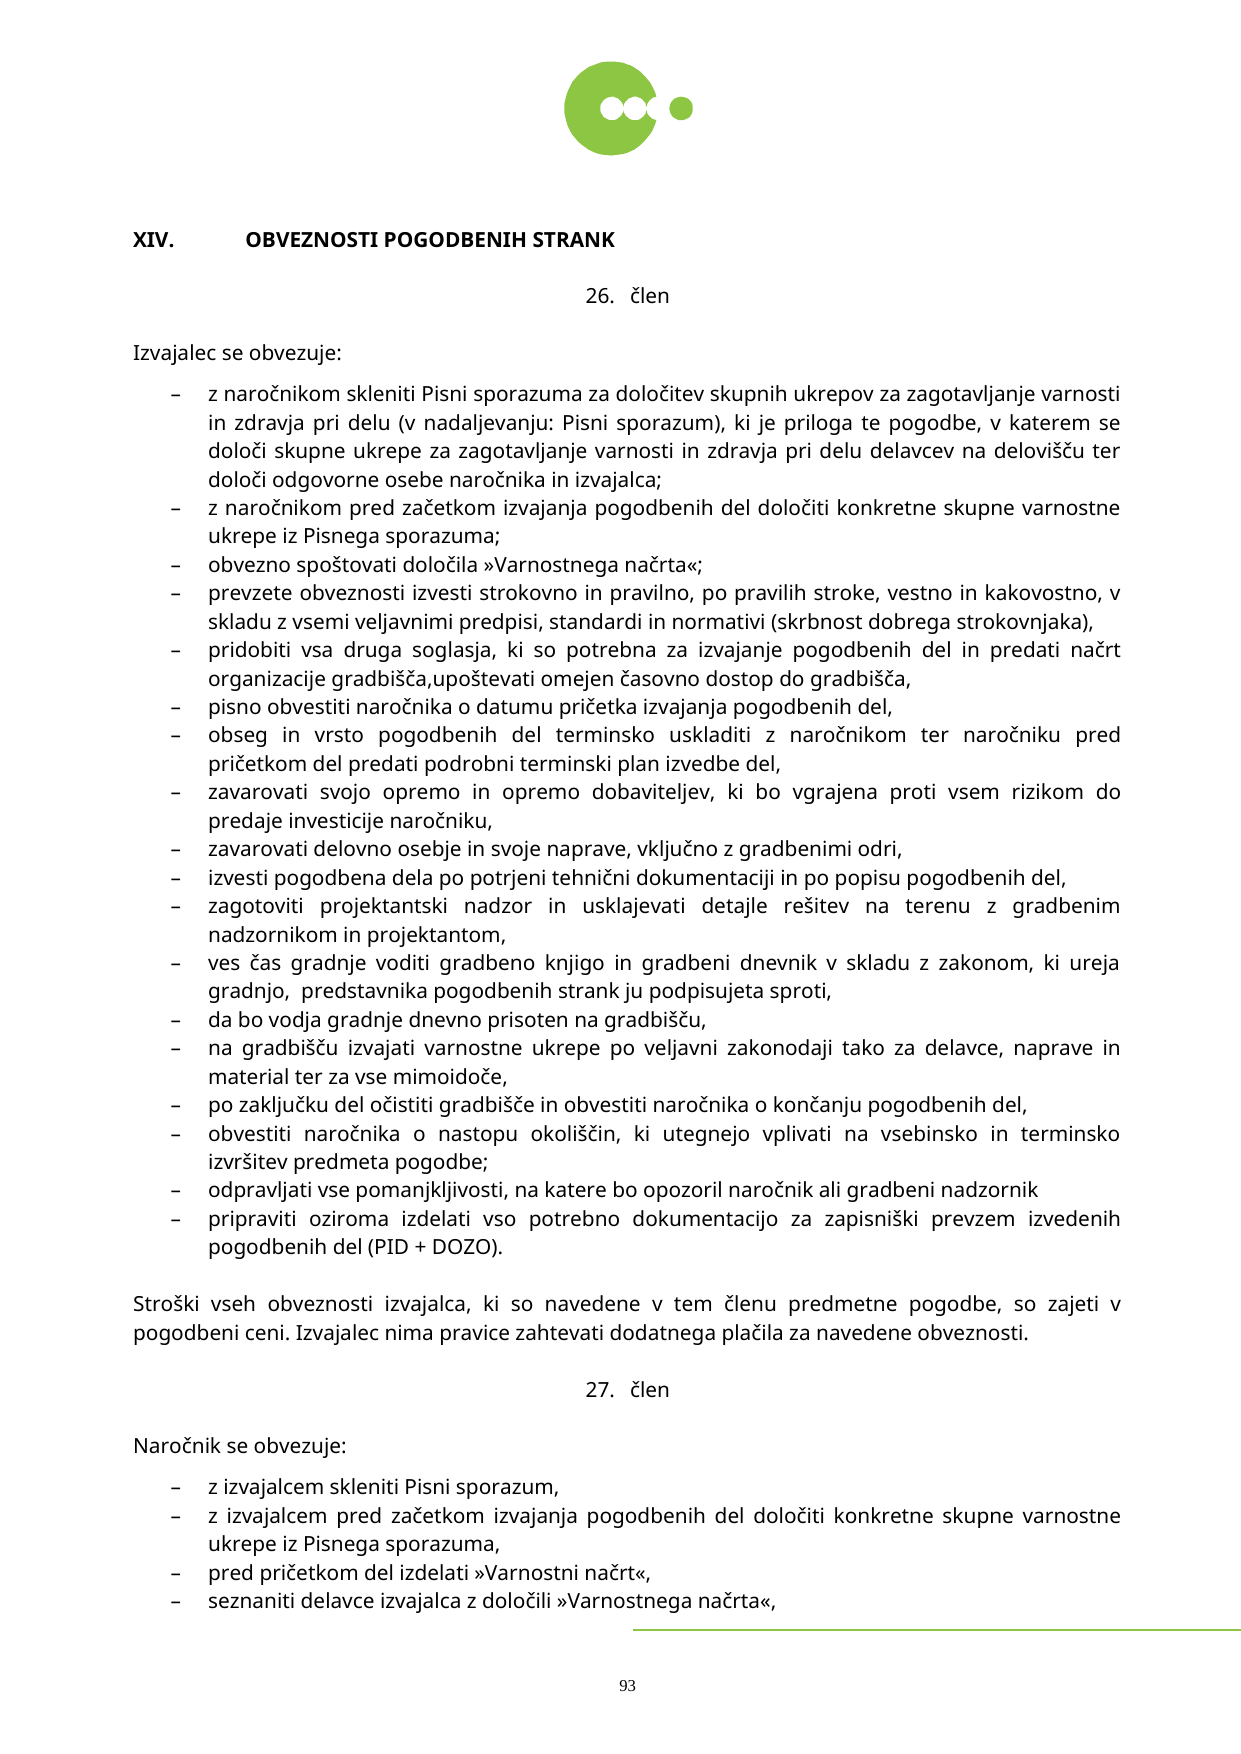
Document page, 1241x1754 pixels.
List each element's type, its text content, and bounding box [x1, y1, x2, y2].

list da bo vodja gradnje dnevno prisoten na gradbišču, [170, 1005, 1122, 1033]
list obseg in vrsto pogodbenih del terminsko uskladiti z naročnikom ter naročniku pred pričetkom del predati podrobni terminski plan izvedbe del, [170, 721, 1122, 777]
list ves čas gradnje voditi gradbeno knjigo in gradbeni dnevnik v skladu z zakonom, ki ureja gradnjo, predstavnika pogodbenih strank ju podpisujeta sproti, [170, 948, 1122, 1005]
list z naročnikom pred začetkom izvajanja pogodbenih del določiti konkretne skupne varnostne ukrepe iz Pisnega sporazuma; [170, 493, 1122, 550]
list pripraviti oziroma izdelati vso potrebno dokumentacijo za zapisniški prevzem izvedenih pogodbenih del (PID + DOZO). [170, 1204, 1122, 1261]
list zavarovati svojo opremo in opremo dobaviteljev, ki bo vgrajena proti vsem rizikom do predaje investicije naročniku, [170, 777, 1122, 834]
list zavarovati delovno osebje in svoje naprave, vključno z gradbenimi odri, [170, 834, 1122, 863]
list z naročnikom skleniti Pisni sporazuma za določitev skupnih ukrepov za zagotavljanje varnosti in zdravja pri delu (v nadaljevanju: Pisni sporazum), ki je priloga te pogodbe, v katerem se določi skupne ukrepe za zagotavljanje varnosti in zdravja pri delu delavcev na delovišču ter določi odgovorne osebe naročnika in izvajalca; [170, 379, 1122, 493]
list z izvajalcem skleniti Pisni sporazum, [170, 1472, 1122, 1501]
list pisno obvestiti naročnika o datumu pričetka izvajanja pogodbenih del, [170, 692, 1122, 721]
list odpravljati vse pomanjkljivosti, na katere bo opozoril naročnik ali gradbeni nadzornik [170, 1176, 1122, 1204]
list obvezno spoštovati določila »Varnostnega načrta«; [170, 550, 1122, 578]
list OBVEZNOSTI POGODBENIH STRANK [133, 225, 1122, 253]
list člen [133, 282, 1122, 310]
list seznaniti delavce izvajalca z določili »Varnostnega načrta«, [170, 1586, 1122, 1615]
list obvestiti naročnika o nastopu okoliščin, ki utegnejo vplivati na vsebinsko in terminsko izvršitev predmeta pogodbe; [170, 1119, 1122, 1176]
list z izvajalcem pred začetkom izvajanja pogodbenih del določiti konkretne skupne varnostne ukrepe iz Pisnega sporazuma, [170, 1501, 1122, 1558]
list izvesti pogodbena dela po potrjeni tehnični dokumentaciji in po popisu pogodbenih del, [170, 863, 1122, 891]
text Izvajalec se obvezuje: [133, 338, 1122, 367]
text Naročnik se obvezuje: [133, 1432, 1122, 1460]
list na gradbišču izvajati varnostne ukrepe po veljavni zakonodaji tako za delavce, naprave in material ter za vse mimoidoče, [170, 1033, 1122, 1090]
list po zaključku del očistiti gradbišče in obvestiti naročnika o končanju pogodbenih del, [170, 1090, 1122, 1119]
list zagotoviti projektantski nadzor in usklajevati detajle rešitev na terenu z gradbenim nadzornikom in projektantom, [170, 891, 1122, 948]
list pridobiti vsa druga soglasja, ki so potrebna za izvajanje pogodbenih del in predati načrt organizacije gradbišča,upoštevati omejen časovno dostop do gradbišča, [170, 635, 1122, 692]
list člen [133, 1375, 1122, 1403]
text Stroški vseh obveznosti izvajalca, ki so navedene v tem členu predmetne pogodbe, so zajeti v pogodbeni ceni. Izvajalec nima pravice zahtevati dodatnega plačila za navedene obveznosti. [133, 1289, 1122, 1346]
list prevzete obveznosti izvesti strokovno in pravilno, po pravilih stroke, vestno in kakovostno, v skladu z vsemi veljavnimi predpisi, standardi in normativi (skrbnost dobrega strokovnjaka), [170, 578, 1122, 635]
list pred pričetkom del izdelati »Varnostni načrt«, [170, 1558, 1122, 1586]
